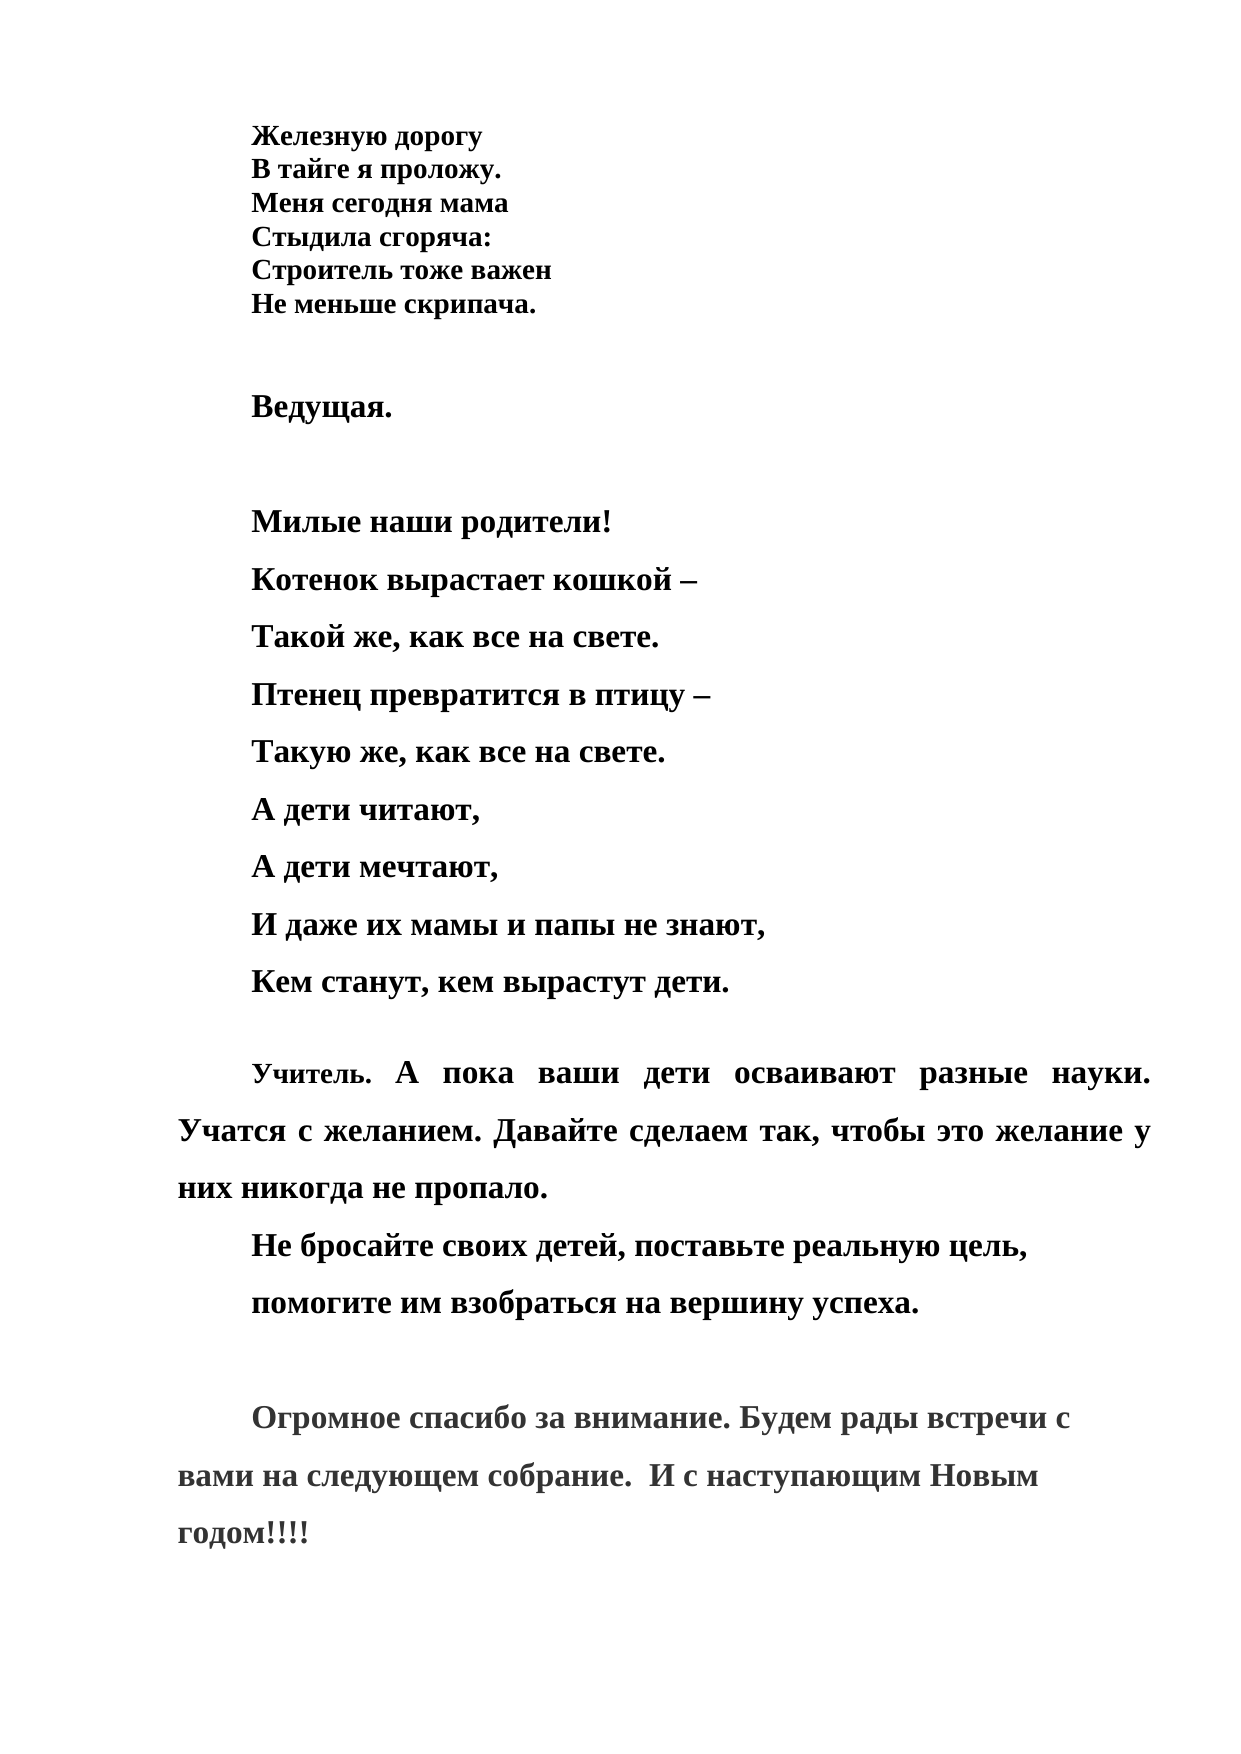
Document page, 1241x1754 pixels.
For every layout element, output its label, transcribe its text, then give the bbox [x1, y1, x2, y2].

text В тайге я проложу. [177, 152, 1152, 185]
text Котенок вырастает кошкой – [177, 559, 1152, 597]
text Стыдила сгоряча: [177, 219, 1152, 252]
text А дети мечтают, [177, 846, 1152, 885]
text Железную дорогу [177, 118, 1152, 152]
text Милые наши родители! [177, 501, 1152, 540]
text помогите им взобраться на вершину успеха. [177, 1282, 1152, 1321]
text Такой же, как все на свете. [177, 616, 1152, 655]
text Меня сегодня мама [177, 185, 1152, 219]
text Такую же, как все на свете. [177, 731, 1152, 770]
text И даже их мамы и папы не знают, [177, 904, 1152, 942]
text Не меньше скрипача. [177, 286, 1152, 319]
text Птенец превратится в птицу – [177, 674, 1152, 712]
text Строитель тоже важен [177, 252, 1152, 286]
text Учитель. А пока ваши дети осваивают разные науки. Учатся с желанием. Давайте сделаем так, чтобы это желание у них никогда не пропало. [177, 1052, 1152, 1206]
text А дети читают, [177, 789, 1152, 827]
text Ведущая. [177, 386, 1152, 425]
text Кем станут, кем вырастут дети. [177, 961, 1152, 1000]
text Огромное спасибо за внимание. Будем рады встречи с вами на следующем собрание. И с наступающим Новым годом!!!! [177, 1397, 1152, 1551]
text Не бросайте своих детей, поставьте реальную цель, [177, 1225, 1152, 1263]
